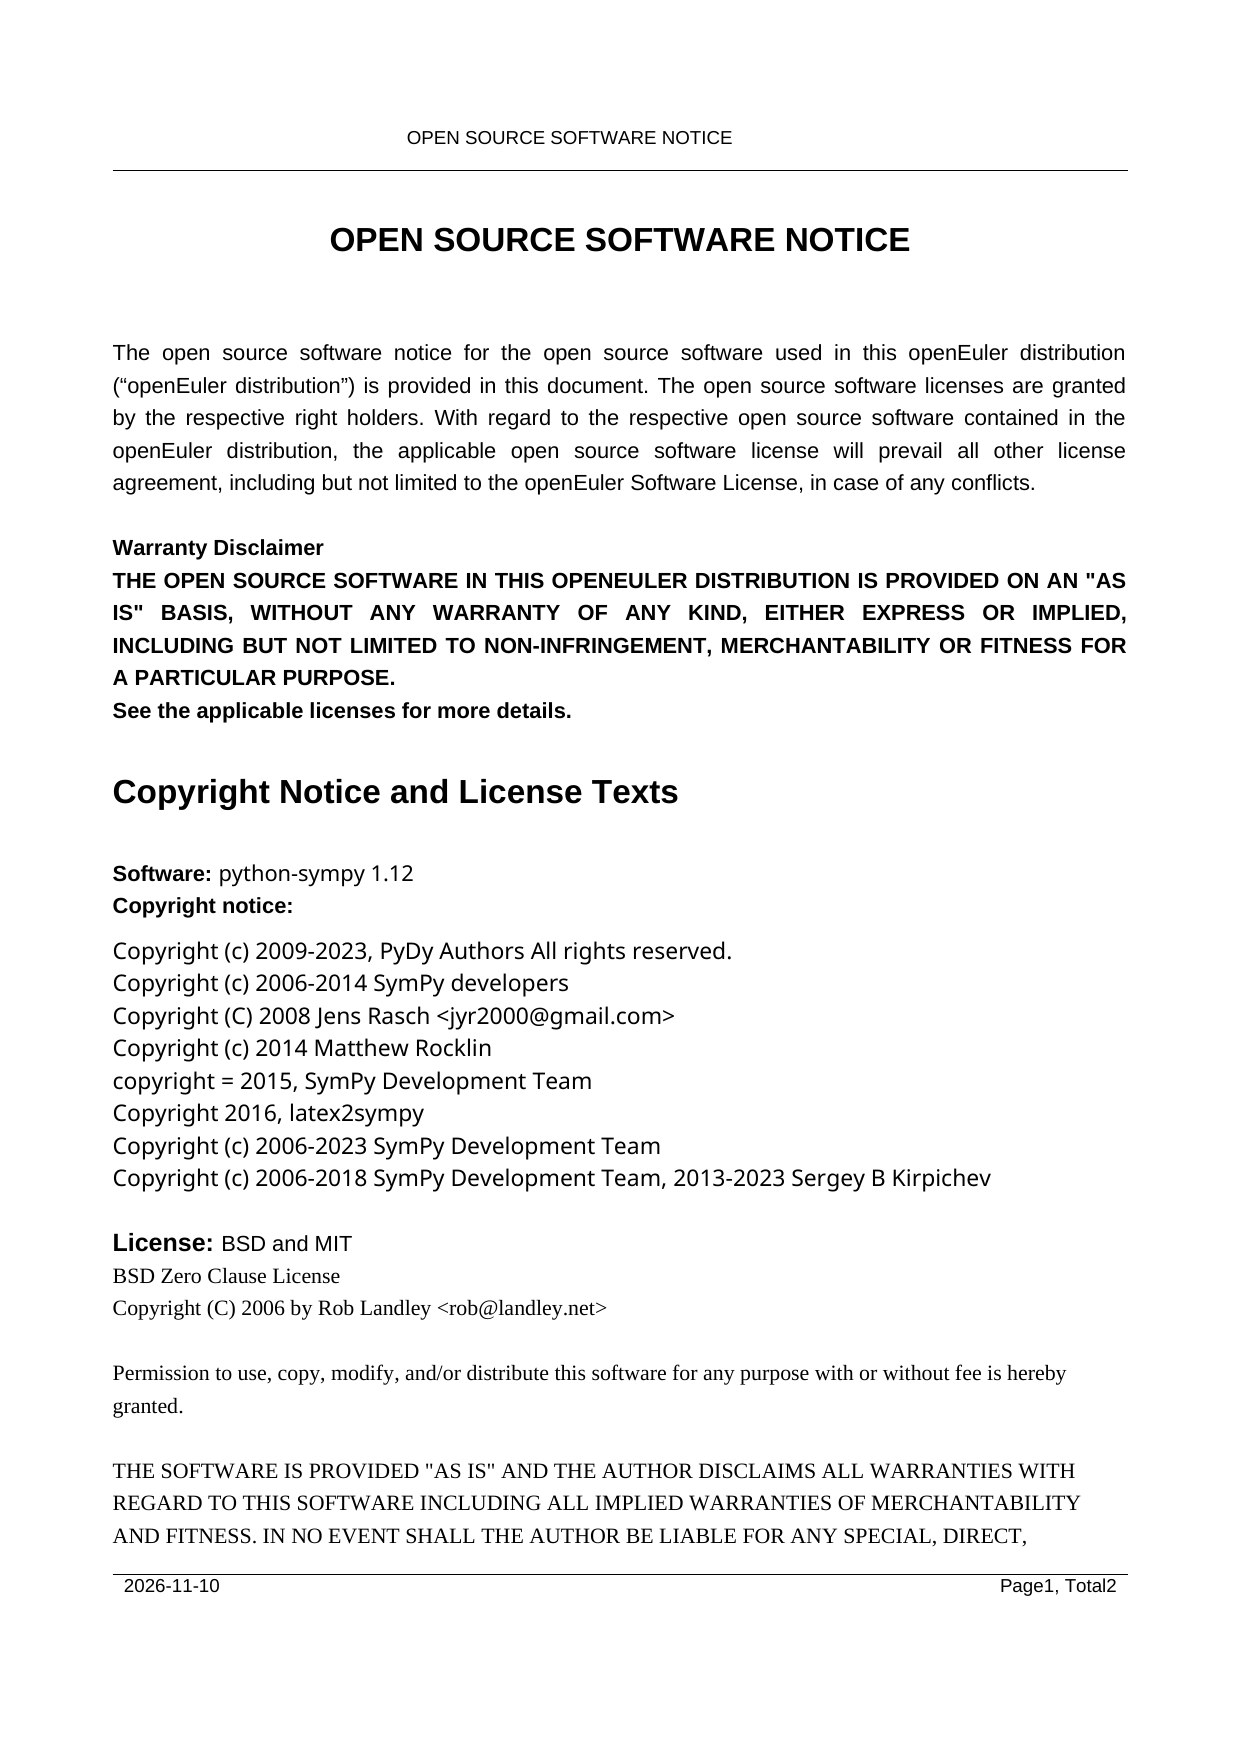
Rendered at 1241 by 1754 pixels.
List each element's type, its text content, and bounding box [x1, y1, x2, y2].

text Copyright (c) 2009-2023, PyDy Authors All rights reserved. Copyright (c) 2006-2014 SymPy developers Copyright (C) 2008 Jens Rasch <jyr2000@gmail.com> Copyright (c) 2014 Matthew Rocklin copyright = 2015, SymPy Development Team Copyright 2016, latex2sympy Copyright (c) 2006-2023 SymPy Development Team Copyright (c) 2006-2018 SymPy Development Team, 2013-2023 Sergey B Kirpichev [112, 934, 1128, 1226]
text Copyright notice: [112, 889, 1128, 921]
text License: BSD and MIT [112, 1226, 1128, 1259]
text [112, 1259, 1128, 1551]
text Warranty Disclaimer [112, 531, 1128, 564]
text THE OPEN SOURCE SOFTWARE IN THIS OPENEULER DISTRIBUTION IS PROVIDED ON AN "AS IS" BASIS, WITHOUT ANY WARRANTY OF ANY KIND, EITHER EXPRESS OR IMPLIED, INCLUDING BUT NOT LIMITED TO NON-INFRINGEMENT, MERCHANTABILITY OR FITNESS FOR A PARTICULAR PURPOSE. See the applicable licenses for more details. [112, 564, 1128, 726]
title Software: python-sympy 1.12 [112, 856, 1128, 889]
text Copyright Notice and License Texts [112, 759, 1128, 824]
text The open source software notice for the open source software used in this openEuler distribution (“openEuler distribution”) is provided in this document. The open source software licenses are granted by the respective right holders. With regard to the respective open source software contained in the openEuler distribution, the applicable open source software license will prevail all other license agreement, including but not limited to the openEuler Software License, in case of any conflicts. [112, 336, 1128, 499]
text OPEN SOURCE SOFTWARE NOTICE [112, 206, 1128, 271]
